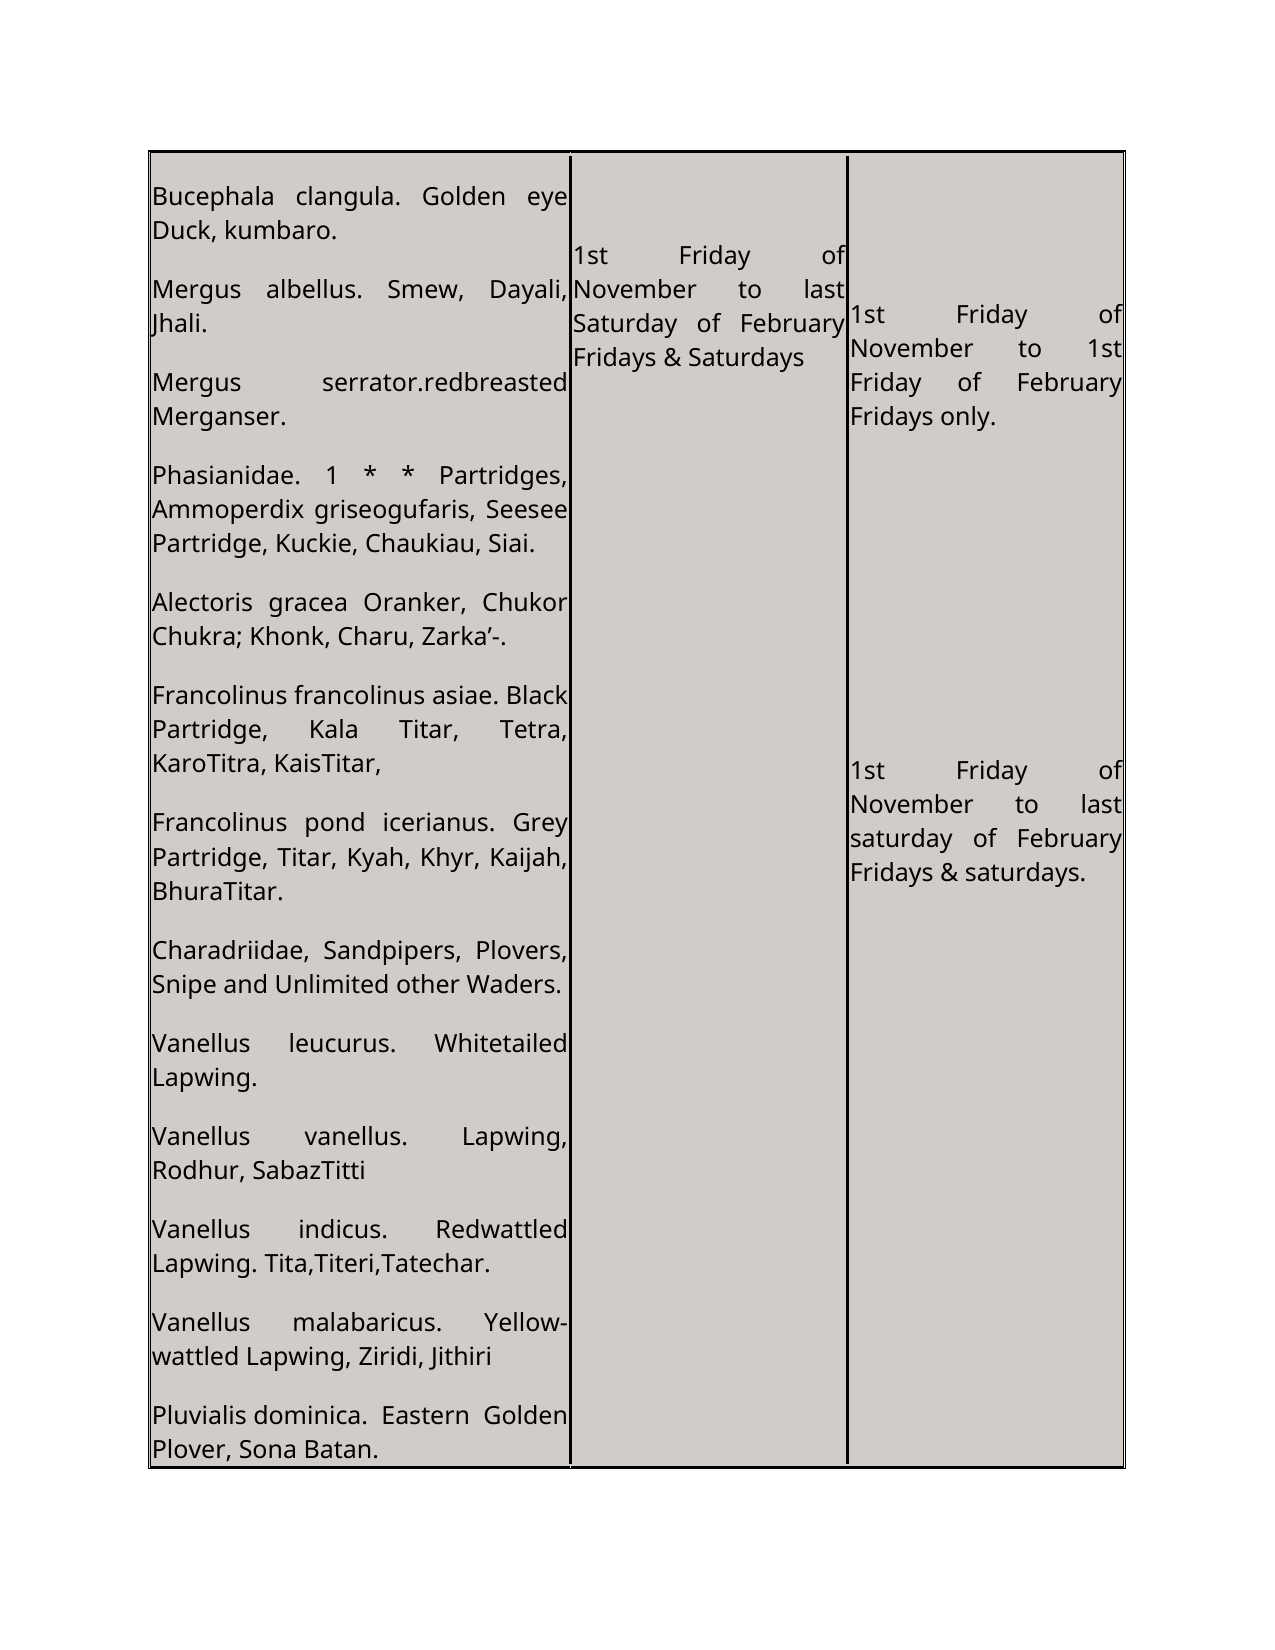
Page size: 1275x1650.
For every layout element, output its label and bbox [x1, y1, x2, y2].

table_cell [570, 153, 847, 1466]
table_cell [847, 153, 1123, 1466]
table_cell [151, 153, 570, 1466]
